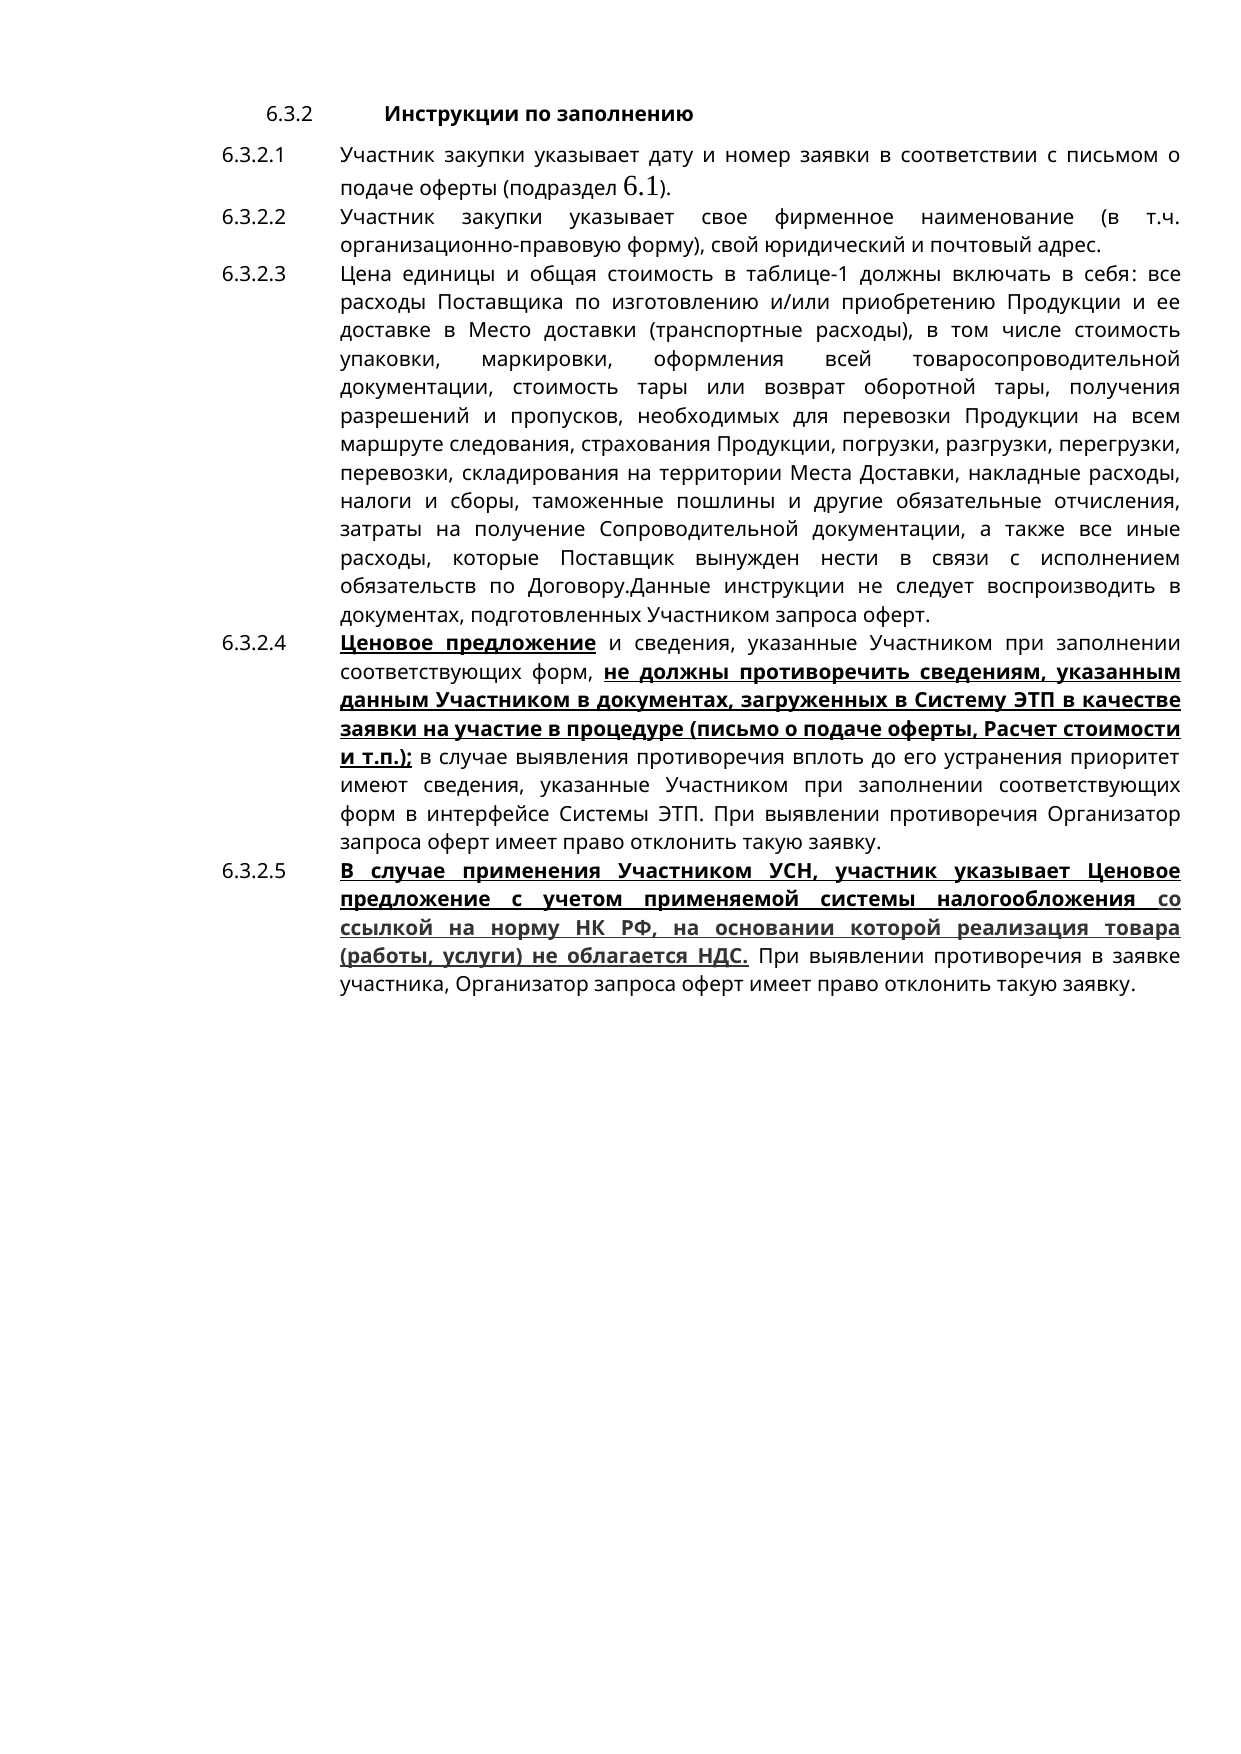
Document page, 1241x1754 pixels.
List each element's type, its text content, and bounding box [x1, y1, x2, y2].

list Участник закупки указывает свое фирменное наименование (в т.ч. организационно-правовую форму), свой юридический и почтовый адрес. [222, 202, 1181, 259]
list Ценовое предложение и сведения, указанные Участником при заполнении соответствующих форм, не должны противоречить сведениям, указанным данным Участником в документах, загруженных в Систему ЭТП в качестве заявки на участие в процедуре (письмо о подаче оферты, Расчет стоимости и т.п.); в случае выявления противоречия вплоть до его устранения приоритет имеют сведения, указанные Участником при заполнении соответствующих форм в интерфейсе Системы ЭТП. При выявлении противоречия Организатор запроса оферт имеет право отклонить такую заявку. [222, 628, 1181, 856]
list Инструкции по заполнению [266, 99, 1181, 127]
list Цена единицы и общая стоимость в таблице-1 должны включать в себя: все расходы Поставщика по изготовлению и/или приобретению Продукции и ее доставке в Место доставки (транспортные расходы), в том числе стоимость упаковки, маркировки, оформления всей товаросопроводительной документации, стоимость тары или возврат оборотной тары, получения разрешений и пропусков, необходимых для перевозки Продукции на всем маршруте следования, страхования Продукции, погрузки, разгрузки, перегрузки, перевозки, складирования на территории Места Доставки, накладные расходы, налоги и сборы, таможенные пошлины и другие обязательные отчисления, затраты на получение Сопроводительной документации, а также все иные расходы, которые Поставщик вынужден нести в связи с исполнением обязательств по Договору.Данные инструкции не следует воспроизводить в документах, подготовленных Участником запроса оферт. [222, 259, 1181, 628]
list В случае применения Участником УСН, участник указывает Ценовое предложение с учетом применяемой системы налогообложения со ссылкой на норму НК РФ, на основании которой реализация товара (работы, услуги) не облагается НДС. При выявлении противоречия в заявке участника, Организатор запроса оферт имеет право отклонить такую заявку. [222, 856, 1181, 998]
list Участник закупки указывает дату и номер заявки в соответствии с письмом о подаче оферты (подраздел 6.1). [222, 140, 1181, 202]
